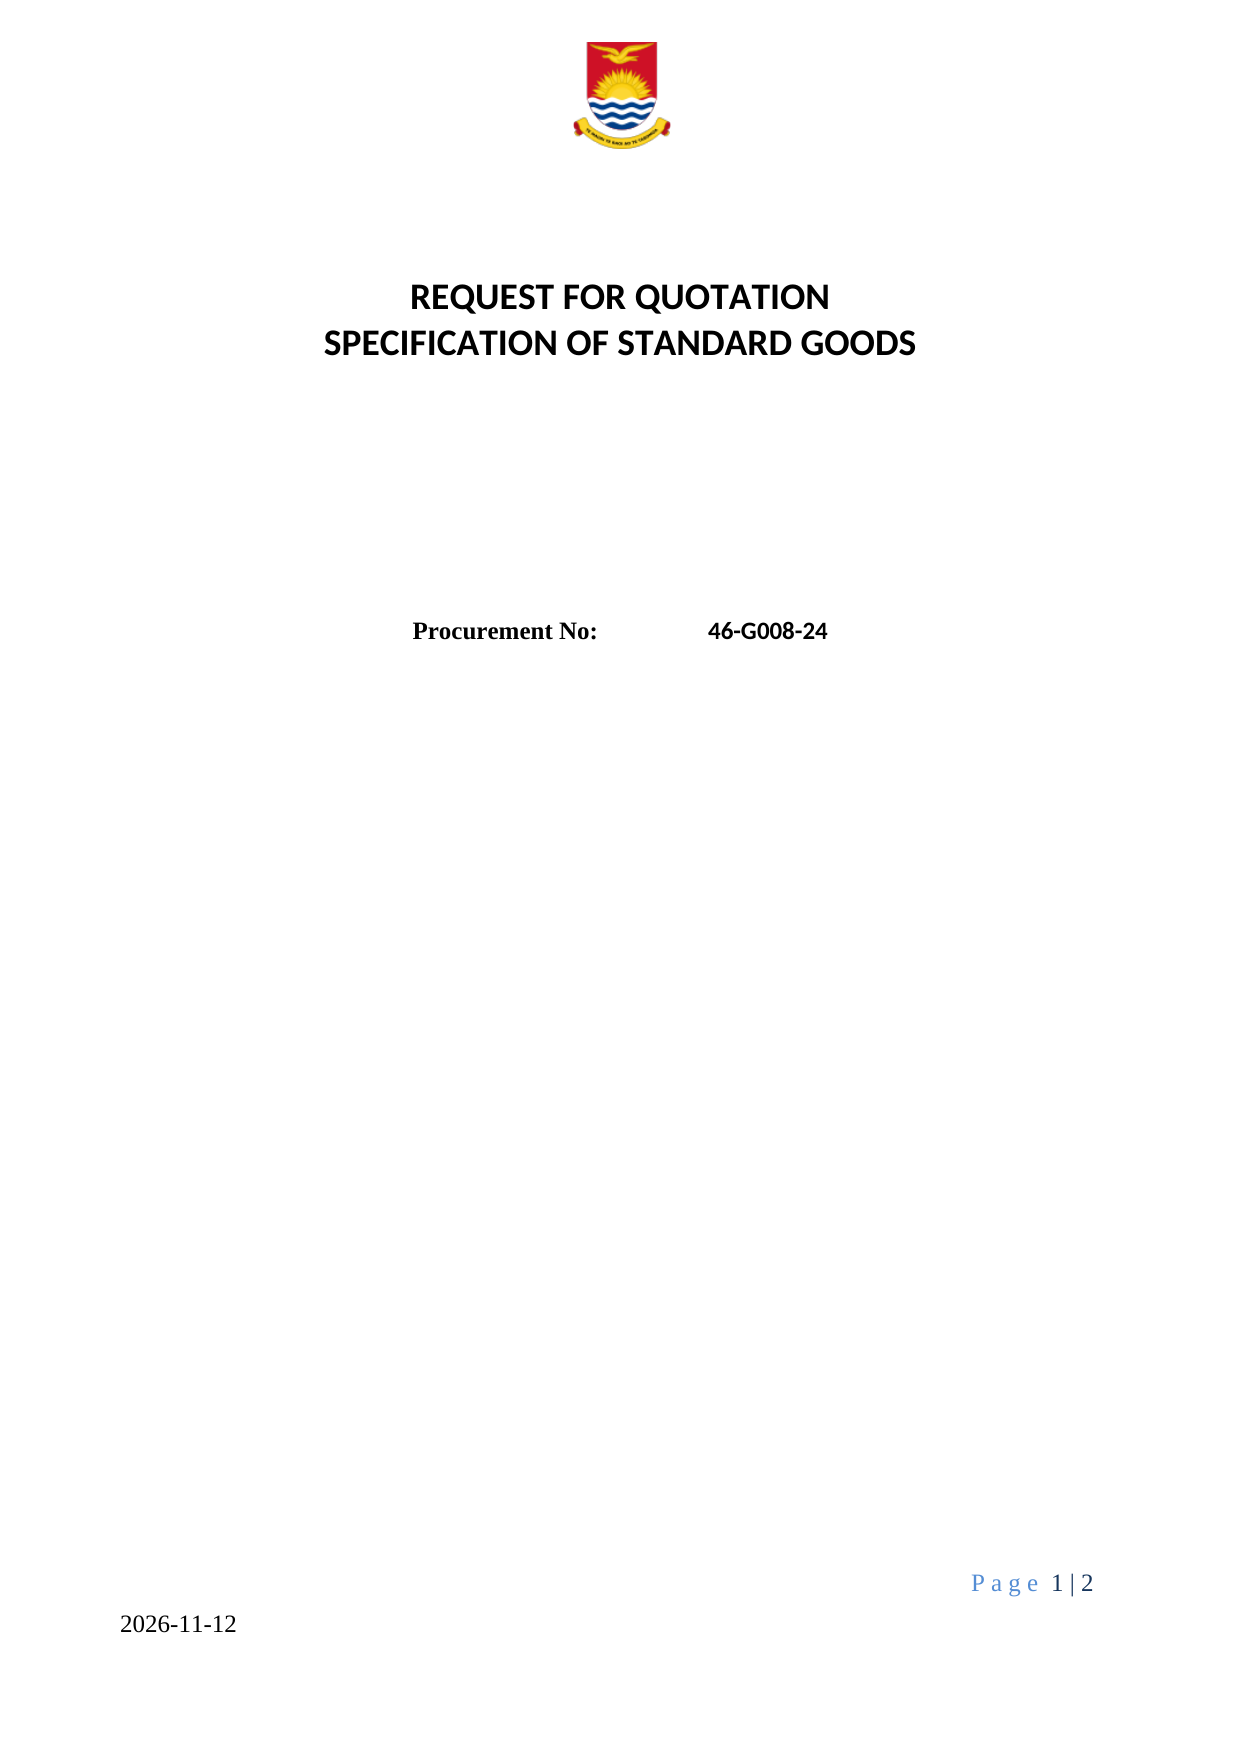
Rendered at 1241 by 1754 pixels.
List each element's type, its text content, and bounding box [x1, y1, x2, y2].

picture [573, 42, 671, 149]
text REQUEST FOR QUOTATION SPECIFICATION OF STANDARD GOODS [120, 273, 1120, 365]
text Procurement No: 46-G008-24 [120, 615, 1120, 645]
